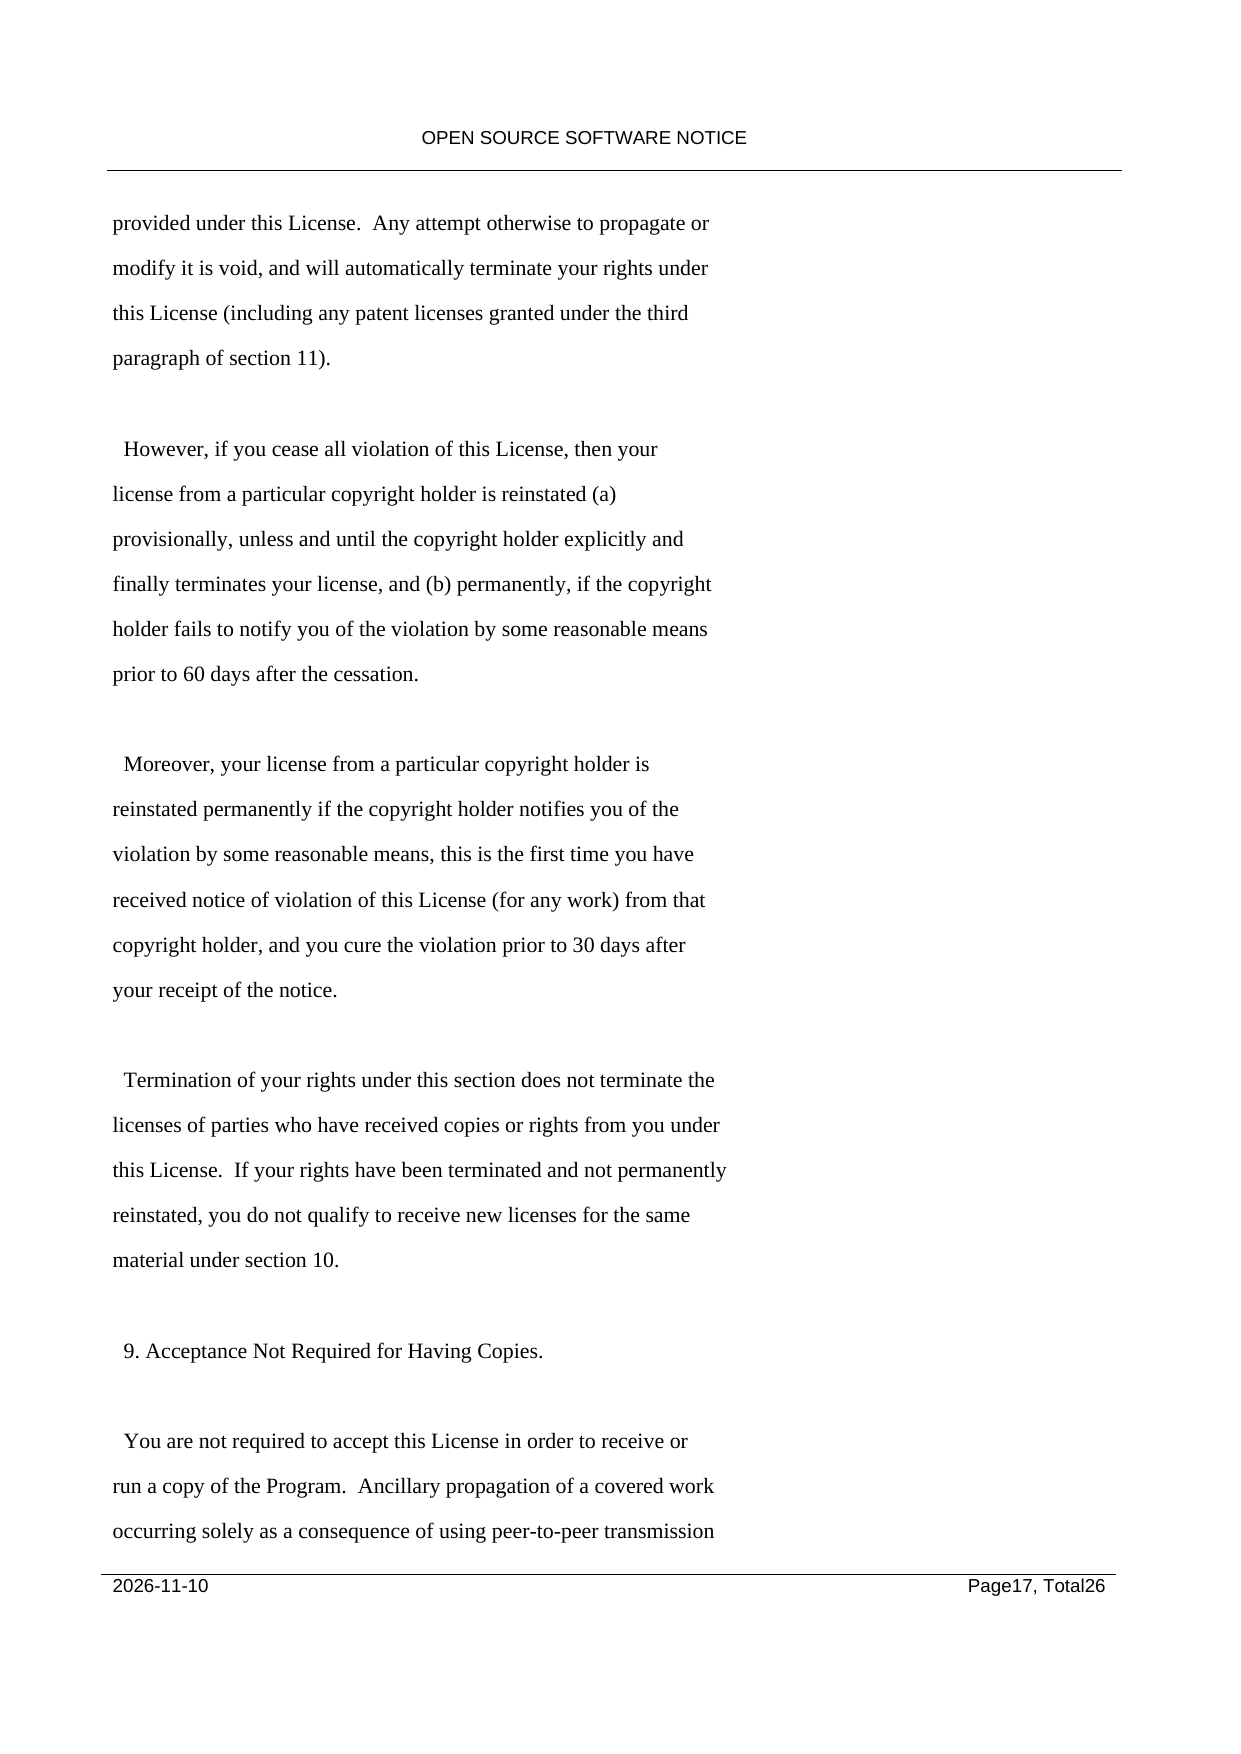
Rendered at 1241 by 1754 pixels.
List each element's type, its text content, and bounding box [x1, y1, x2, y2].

text your receipt of the notice. [112, 973, 1128, 1006]
text licenses of parties who have received copies or rights from you under [112, 1108, 1128, 1141]
text Termination of your rights under this section does not terminate the [112, 1063, 1128, 1096]
text received notice of violation of this License (for any work) from that [112, 883, 1128, 915]
text material under section 10. [112, 1244, 1128, 1276]
text paragraph of section 11). [112, 342, 1128, 374]
text this License. If your rights have been terminated and not permanently [112, 1153, 1128, 1186]
text occurring solely as a consequence of using peer-to-peer transmission [112, 1514, 1128, 1547]
text reinstated permanently if the copyright holder notifies you of the [112, 793, 1128, 825]
text violation by some reasonable means, this is the first time you have [112, 838, 1128, 870]
text holder fails to notify you of the violation by some reasonable means [112, 612, 1128, 645]
text copyright holder, and you cure the violation prior to 30 days after [112, 928, 1128, 961]
text finally terminates your license, and (b) permanently, if the copyright [112, 567, 1128, 600]
text provisionally, unless and until the copyright holder explicitly and [112, 522, 1128, 554]
text this License (including any patent licenses granted under the third [112, 297, 1128, 329]
text Moreover, your license from a particular copyright holder is [112, 748, 1128, 780]
text However, if you cease all violation of this License, then your [112, 432, 1128, 464]
text license from a particular copyright holder is reinstated (a) [112, 477, 1128, 509]
text You are not required to accept this License in order to receive or [112, 1424, 1128, 1457]
text reinstated, you do not qualify to receive new licenses for the same [112, 1199, 1128, 1231]
text prior to 60 days after the cessation. [112, 657, 1128, 690]
text 9. Acceptance Not Required for Having Copies. [112, 1334, 1128, 1366]
text run a copy of the Program. Ancillary propagation of a covered work [112, 1469, 1128, 1502]
text provided under this License. Any attempt otherwise to propagate or [112, 206, 1128, 239]
text modify it is void, and will automatically terminate your rights under [112, 251, 1128, 284]
